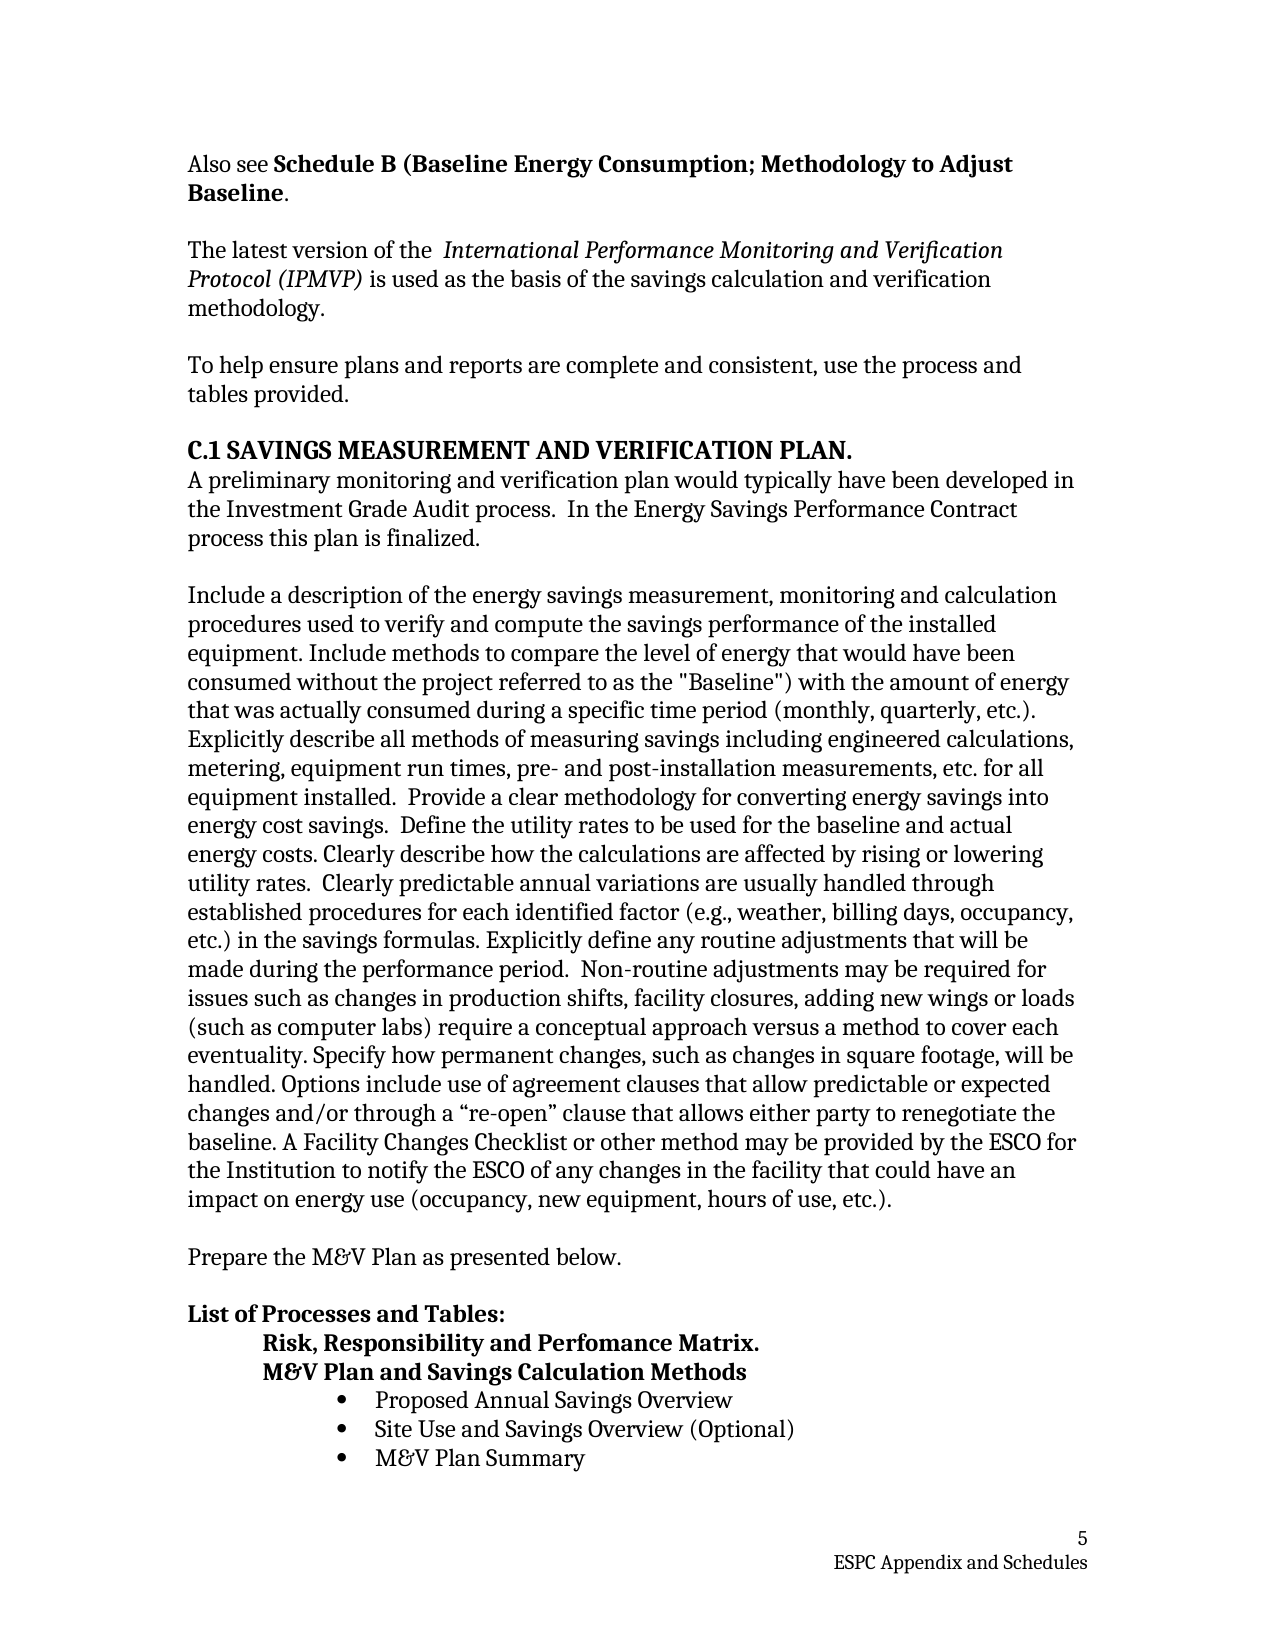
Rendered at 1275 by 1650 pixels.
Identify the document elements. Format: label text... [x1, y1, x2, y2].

list Proposed Annual Savings Overview [337, 1386, 1087, 1415]
text Also see Schedule B (Baseline Energy Consumption; Methodology to Adjust Baseline. [187, 150, 1087, 207]
text The latest version of the International Performance Monitoring and Verification Protocol (IPMVP) is used as the basis of the savings calculation and verification methodology. [187, 236, 1087, 322]
text A preliminary monitoring and verification plan would typically have been developed in the Investment Grade Audit process. In the Energy Savings Performance Contract process this plan is finalized. [187, 466, 1087, 552]
text Risk, Responsibility and Perfomance Matrix. [262, 1329, 1087, 1357]
subtitle C.1 SAVINGS MEASUREMENT AND VERIFICATION PLAN. [187, 435, 1087, 466]
text To help ensure plans and reports are complete and consistent, use the process and tables provided. [187, 351, 1087, 409]
list Site Use and Savings Overview (Optional) [337, 1415, 1087, 1444]
text M&V Plan and Savings Calculation Methods [262, 1357, 1087, 1386]
text Include a description of the energy savings measurement, monitoring and calculation procedures used to verify and compute the savings performance of the installed equipment. Include methods to compare the level of energy that would have been consumed without the project referred to as the "Baseline") with the amount of energy that was actually consumed during a specific time period (monthly, quarterly, etc.). Explicitly describe all methods of measuring savings including engineered calculations, metering, equipment run times, pre- and post-installation measurements, etc. for all equipment installed. Provide a clear methodology for converting energy savings into energy cost savings. Define the utility rates to be used for the baseline and actual energy costs. Clearly describe how the calculations are affected by rising or lowering utility rates. Clearly predictable annual variations are usually handled through established procedures for each identified factor (e.g., weather, billing days, occupancy, etc.) in the savings formulas. Explicitly define any routine adjustments that will be made during the performance period. Non-routine adjustments may be required for issues such as changes in production shifts, facility closures, adding new wings or loads (such as computer labs) require a conceptual approach versus a method to cover each eventuality. Specify how permanent changes, such as changes in square footage, will be handled. Options include use of agreement clauses that allow predictable or expected changes and/or through a “re-open” clause that allows either party to renegotiate the baseline. A Facility Changes Checklist or other method may be provided by the ESCO for the Institution to notify the ESCO of any changes in the facility that could have an impact on energy use (occupancy, new equipment, hours of use, etc.). [187, 581, 1087, 1214]
list M&V Plan Summary [337, 1444, 1087, 1472]
text Prepare the M&V Plan as presented below. [187, 1242, 1087, 1271]
text List of Processes and Tables: [187, 1300, 1087, 1329]
